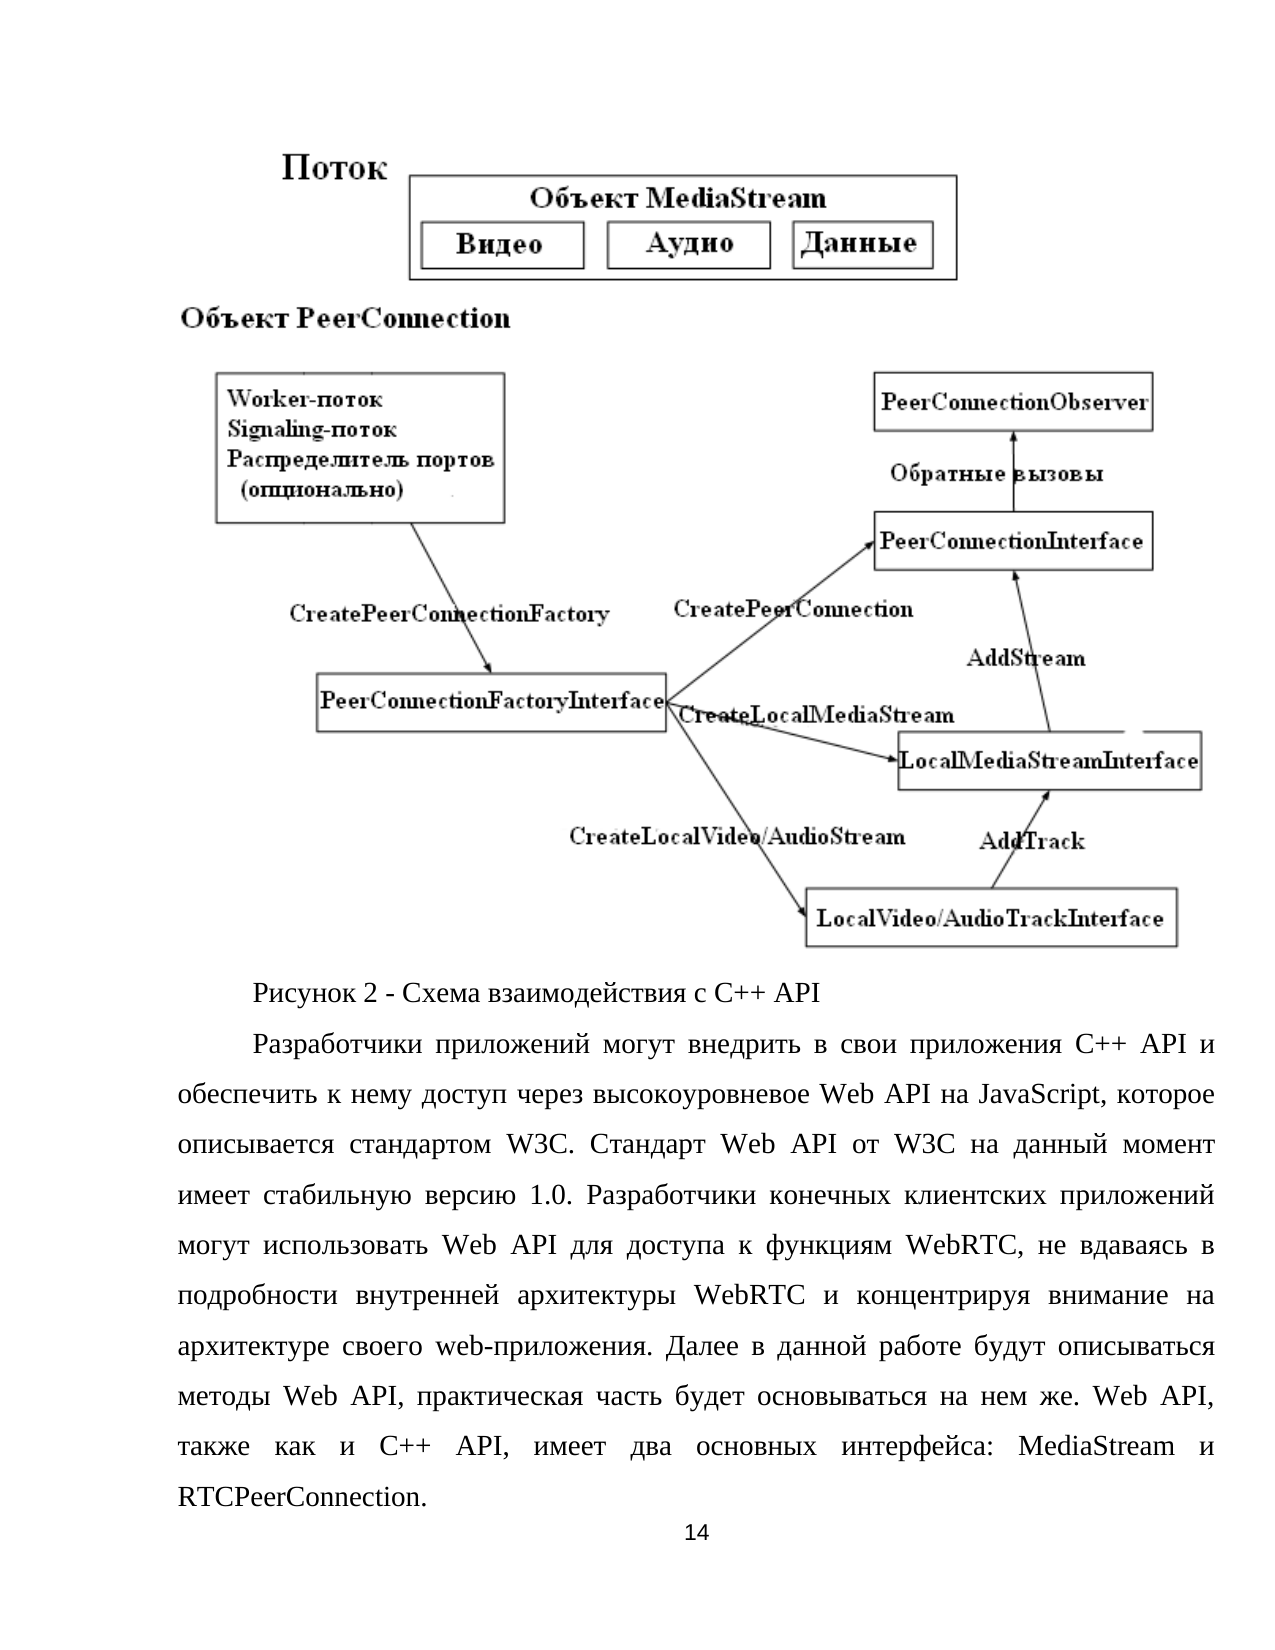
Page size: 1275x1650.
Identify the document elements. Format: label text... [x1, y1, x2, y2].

text Разработчики приложений могут внедрить в свои приложения C++ API и обеспечить к нему доступ через высокоуровневое Web API на JavaScript, которое описывается стандартом W3C. Стандарт Web API от W3C на данный момент имеет стабильную версию 1.0. Разработчики конечных клиентских приложений могут использовать Web API для доступа к функциям WebRTC, не вдаваясь в подробности внутренней архитектуры WebRTC и концентрируя внимание на архитектуре своего web-приложения. Далее в данной работе будут описываться методы Web API, практическая часть будет основываться на нем же. Web API, также как и C++ API, имеет два основных интерфейса: MediaStream и RTCPeerConnection. [177, 1026, 1216, 1512]
picture [177, 118, 1206, 963]
text Рисунок 2 - Схема взаимодействия с C++ API [177, 976, 1216, 1009]
